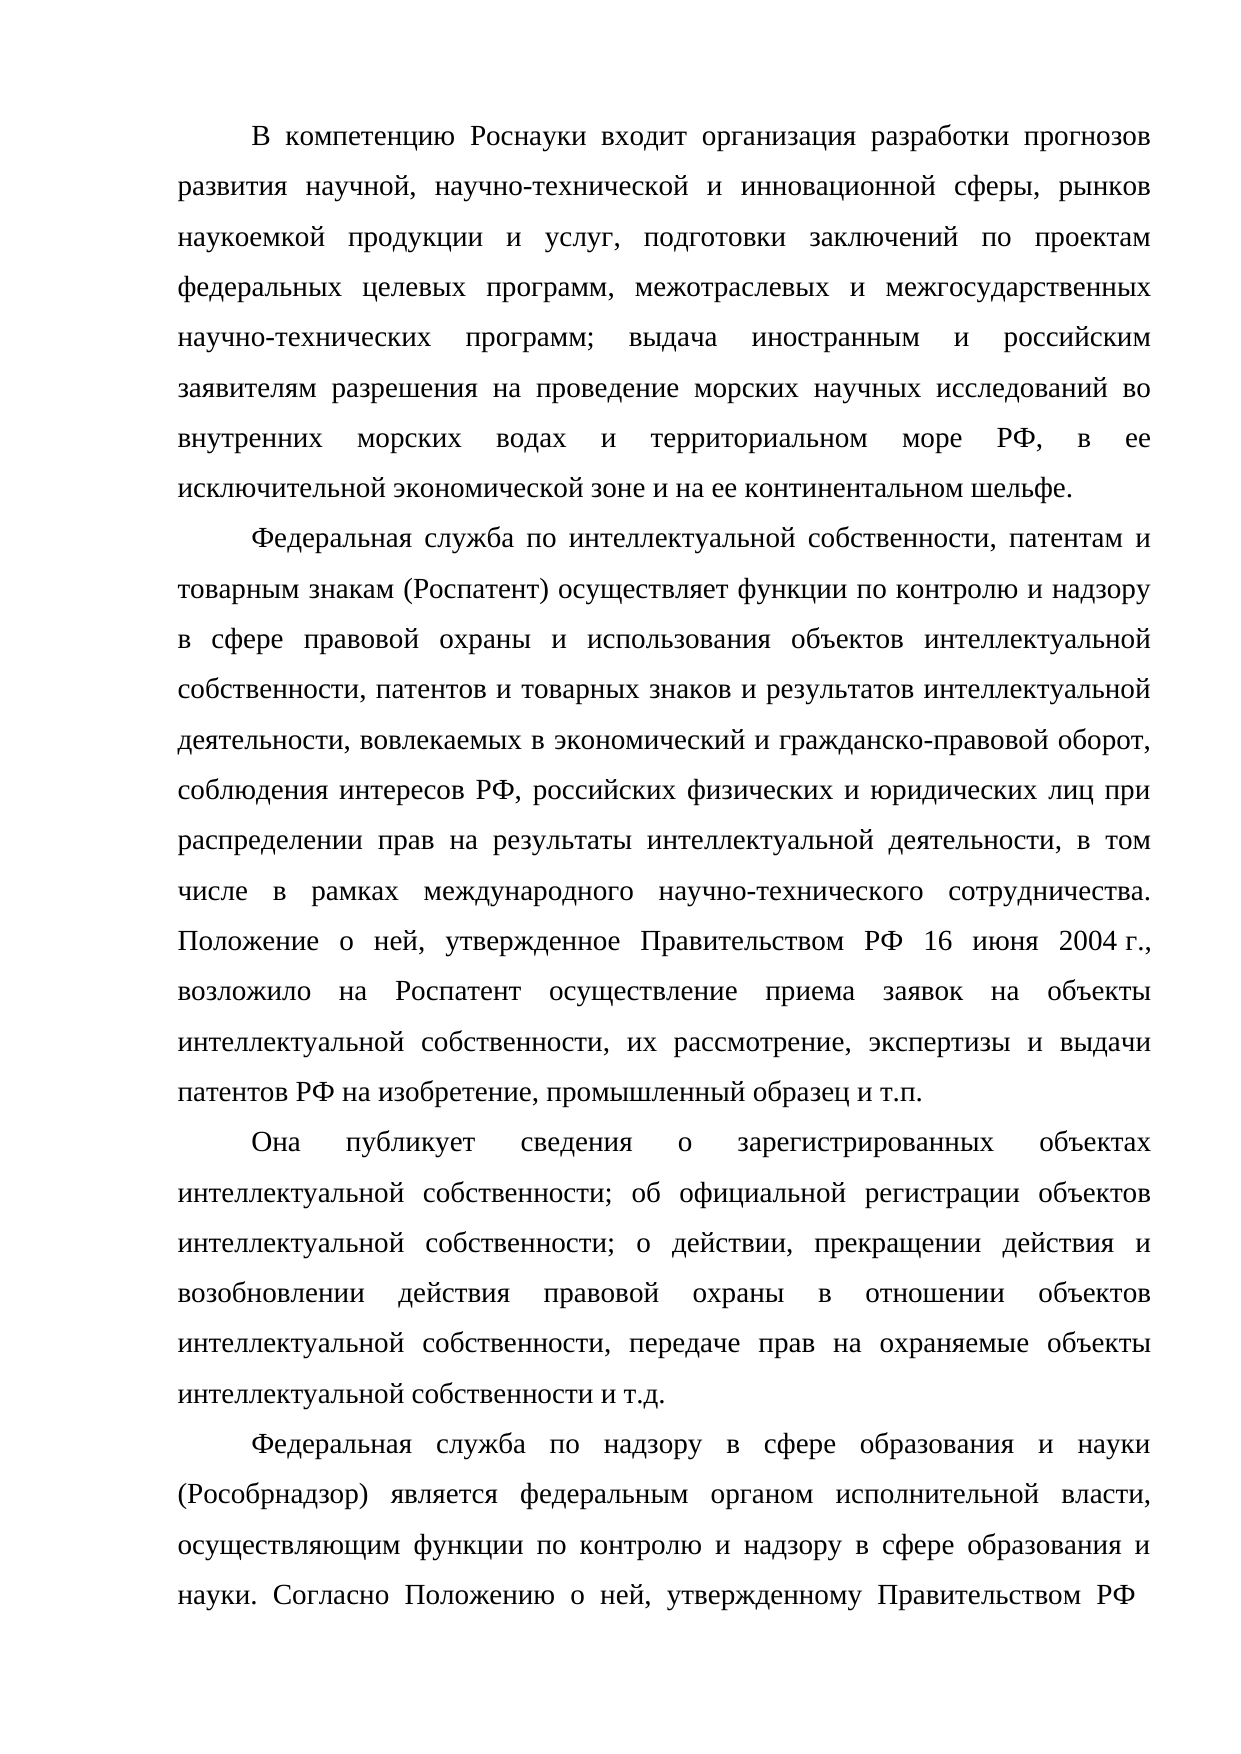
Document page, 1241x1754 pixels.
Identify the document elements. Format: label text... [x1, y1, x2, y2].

text Федеральная служба по интеллектуальной собственности, патентам и товарным знакам (Роспатент) осуществляет функции по контролю и надзору в сфере правовой охраны и использования объектов интеллектуальной собственности, патентов и товарных знаков и результатов интеллектуальной деятельности, вовлекаемых в экономический и гражданско-правовой оборот, соблюдения интересов РФ, российских физических и юридических лиц при распределении прав на результаты интеллектуальной деятельности, в том числе в рамках международного научно-технического сотрудничества. Положение о ней, утвержденное Правительством РФ 16 июня 2004 г., возложило на Роспатент осуществление приема заявок на объекты интеллектуальной собственности, их рассмотрение, экспертизы и выдачи патентов РФ на изобретение, промышленный образец и т.п. [177, 521, 1152, 1108]
text Она публикует сведения о зарегистрированных объектах интеллектуальной собственности; об официальной регистрации объектов интеллектуальной собственности; о действии, прекращении действия и возобновлении действия правовой охраны в отношении объектов интеллектуальной собственности, передаче прав на охраняемые объекты интеллектуальной собственности и т.д. [177, 1124, 1152, 1409]
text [177, 1426, 1152, 1611]
text В компетенцию Роснауки входит организация разработки прогнозов развития научной, научно-технической и инновационной сферы, рынков наукоемкой продукции и услуг, подготовки заключений по проектам федеральных целевых программ, межотраслевых и межгосударственных научно-технических программ; выдача иностранным и российским заявителям разрешения на проведение морских научных исследований во внутренних морских водах и территориальном море РФ, в ее исключительной экономической зоне и на ее континентальном шельфе. [177, 118, 1152, 504]
